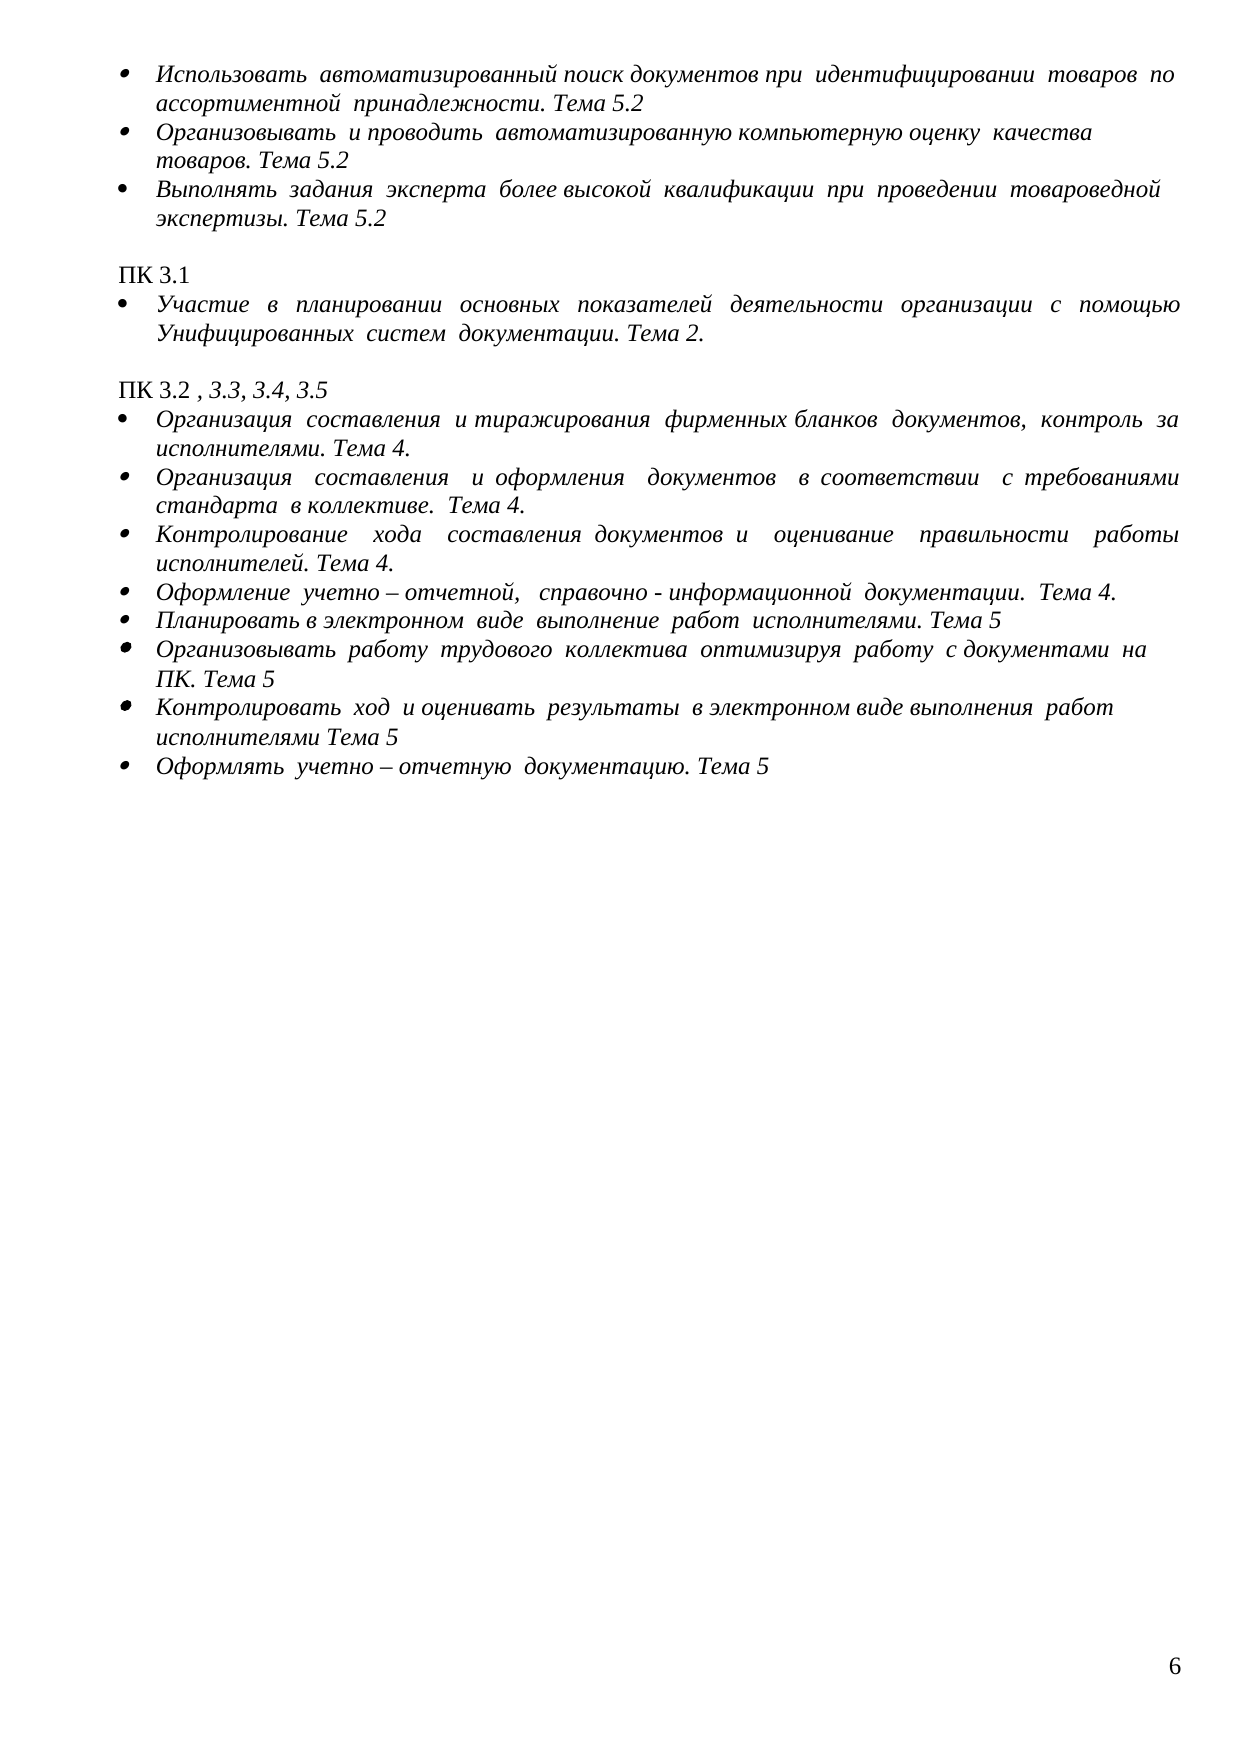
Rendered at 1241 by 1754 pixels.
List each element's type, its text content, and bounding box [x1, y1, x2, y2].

list Организовывать и проводить автоматизированную компьютерную оценку качества товаров. Тема 5.2 [118, 117, 1181, 174]
list Контролировать ход и оценивать результаты в электронном виде выполнения работ исполнителями Тема 5 [118, 692, 1181, 751]
list Организация составления и оформления документов в соответствии с требованиями стандарта в коллективе. Тема 4. [118, 462, 1181, 519]
list Оформлять учетно – отчетную документацию. Тема 5 [118, 751, 1181, 780]
list Оформление учетно – отчетной, справочно - информационной документации. Тема 4. [118, 577, 1181, 605]
list Участие в планировании основных показателей деятельности организации с помощью Унифицированных систем документации. Тема 2. [118, 289, 1181, 347]
list Использовать автоматизированный поиск документов при идентифицировании товаров по ассортиментной принадлежности. Тема 5.2 [118, 59, 1181, 117]
list Выполнять задания эксперта более высокой квалификации при проведении товароведной экспертизы. Тема 5.2 [118, 174, 1192, 232]
text ПК 3.2 , 3.3, 3.4, 3.5 [118, 375, 1181, 404]
text ПК 3.1 [118, 260, 1181, 289]
list Контролирование хода составления документов и оценивание правильности работы исполнителей. Тема 4. [118, 519, 1181, 577]
list Организация составления и тиражирования фирменных бланков документов, контроль за исполнителями. Тема 4. [118, 404, 1181, 462]
list Организовывать работу трудового коллектива оптимизируя работу с документами на ПК. Тема 5 [118, 634, 1181, 692]
list Планировать в электронном виде выполнение работ исполнителями. Тема 5 [118, 605, 1181, 634]
